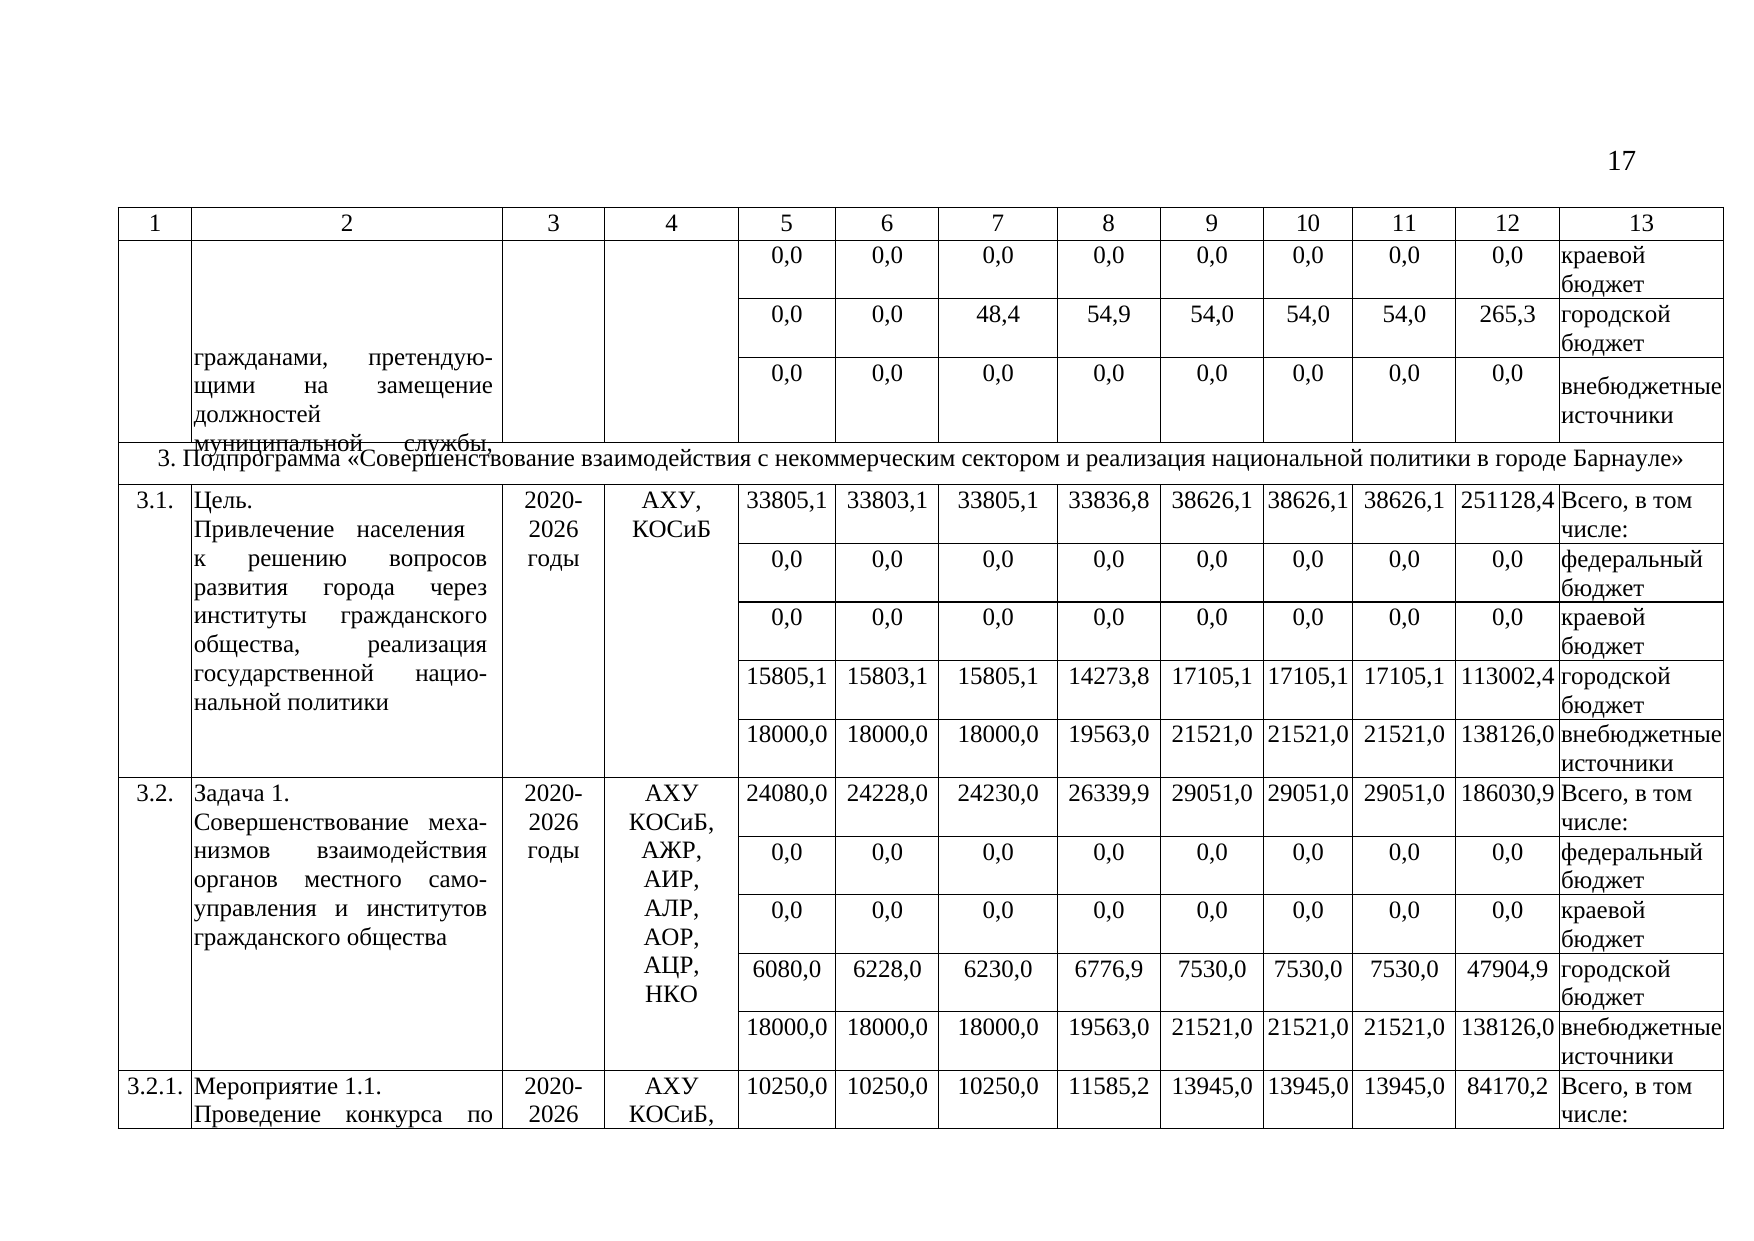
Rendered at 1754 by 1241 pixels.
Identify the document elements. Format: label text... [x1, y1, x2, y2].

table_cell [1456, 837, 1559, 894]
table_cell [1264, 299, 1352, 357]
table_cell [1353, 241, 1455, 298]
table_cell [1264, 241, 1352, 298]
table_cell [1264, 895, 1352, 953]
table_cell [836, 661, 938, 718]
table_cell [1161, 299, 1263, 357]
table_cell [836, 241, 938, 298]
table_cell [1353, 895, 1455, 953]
table_header 2 [192, 208, 502, 239]
table_header 7 [939, 208, 1057, 239]
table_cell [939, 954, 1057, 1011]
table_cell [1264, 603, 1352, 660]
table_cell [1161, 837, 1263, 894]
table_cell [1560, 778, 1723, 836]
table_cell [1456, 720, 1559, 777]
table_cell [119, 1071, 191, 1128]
table_header 10 [1264, 208, 1352, 239]
table_header 9 [1161, 208, 1263, 239]
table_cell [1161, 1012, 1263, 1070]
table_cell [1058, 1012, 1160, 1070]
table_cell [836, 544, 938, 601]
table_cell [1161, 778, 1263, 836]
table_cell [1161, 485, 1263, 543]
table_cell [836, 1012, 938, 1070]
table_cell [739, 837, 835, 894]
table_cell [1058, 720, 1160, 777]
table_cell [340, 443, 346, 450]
table_header 3 [503, 208, 604, 239]
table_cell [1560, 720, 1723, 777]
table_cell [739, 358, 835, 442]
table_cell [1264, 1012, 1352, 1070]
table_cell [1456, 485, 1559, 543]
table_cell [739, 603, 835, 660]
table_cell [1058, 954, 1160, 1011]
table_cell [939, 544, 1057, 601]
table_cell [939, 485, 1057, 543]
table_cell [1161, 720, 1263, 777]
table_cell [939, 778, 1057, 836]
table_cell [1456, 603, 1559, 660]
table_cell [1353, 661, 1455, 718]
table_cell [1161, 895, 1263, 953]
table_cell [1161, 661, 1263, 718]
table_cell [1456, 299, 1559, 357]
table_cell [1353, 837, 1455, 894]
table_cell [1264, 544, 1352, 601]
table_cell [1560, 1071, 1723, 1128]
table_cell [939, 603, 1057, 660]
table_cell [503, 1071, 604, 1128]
table_header 12 [1456, 208, 1559, 239]
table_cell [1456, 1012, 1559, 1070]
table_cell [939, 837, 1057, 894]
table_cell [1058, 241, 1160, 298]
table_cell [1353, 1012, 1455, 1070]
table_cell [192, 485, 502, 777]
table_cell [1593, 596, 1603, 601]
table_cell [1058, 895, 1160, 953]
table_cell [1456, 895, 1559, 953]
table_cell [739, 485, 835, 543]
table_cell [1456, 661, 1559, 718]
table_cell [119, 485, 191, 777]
table_header 11 [1353, 208, 1455, 239]
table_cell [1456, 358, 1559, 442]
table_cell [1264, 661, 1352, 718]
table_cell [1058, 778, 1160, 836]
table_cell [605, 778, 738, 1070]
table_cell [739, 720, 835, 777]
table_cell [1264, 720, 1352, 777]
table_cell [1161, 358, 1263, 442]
table_header 8 [1058, 208, 1160, 239]
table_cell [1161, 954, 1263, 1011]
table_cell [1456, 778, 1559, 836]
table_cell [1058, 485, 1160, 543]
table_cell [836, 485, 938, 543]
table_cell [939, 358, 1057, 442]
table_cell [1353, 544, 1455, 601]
table_header 13 [1560, 208, 1723, 239]
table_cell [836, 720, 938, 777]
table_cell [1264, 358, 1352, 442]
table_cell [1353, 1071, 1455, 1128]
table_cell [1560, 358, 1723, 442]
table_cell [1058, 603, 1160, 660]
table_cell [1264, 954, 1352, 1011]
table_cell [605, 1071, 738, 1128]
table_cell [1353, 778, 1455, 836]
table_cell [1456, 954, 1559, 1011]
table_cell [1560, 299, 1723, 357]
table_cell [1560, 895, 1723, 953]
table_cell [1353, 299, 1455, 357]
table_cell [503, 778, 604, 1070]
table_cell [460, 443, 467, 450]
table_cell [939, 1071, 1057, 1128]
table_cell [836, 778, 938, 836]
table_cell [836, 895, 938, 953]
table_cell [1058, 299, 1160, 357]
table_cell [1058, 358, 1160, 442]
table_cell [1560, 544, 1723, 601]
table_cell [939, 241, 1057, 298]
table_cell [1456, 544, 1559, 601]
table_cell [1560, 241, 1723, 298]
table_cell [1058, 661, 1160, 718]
table_header 1 [119, 208, 191, 239]
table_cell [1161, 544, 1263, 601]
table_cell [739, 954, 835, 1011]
table_header 5 [739, 208, 835, 239]
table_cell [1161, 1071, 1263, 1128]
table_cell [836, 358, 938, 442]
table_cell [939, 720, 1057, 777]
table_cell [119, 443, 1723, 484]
table_header 6 [836, 208, 938, 239]
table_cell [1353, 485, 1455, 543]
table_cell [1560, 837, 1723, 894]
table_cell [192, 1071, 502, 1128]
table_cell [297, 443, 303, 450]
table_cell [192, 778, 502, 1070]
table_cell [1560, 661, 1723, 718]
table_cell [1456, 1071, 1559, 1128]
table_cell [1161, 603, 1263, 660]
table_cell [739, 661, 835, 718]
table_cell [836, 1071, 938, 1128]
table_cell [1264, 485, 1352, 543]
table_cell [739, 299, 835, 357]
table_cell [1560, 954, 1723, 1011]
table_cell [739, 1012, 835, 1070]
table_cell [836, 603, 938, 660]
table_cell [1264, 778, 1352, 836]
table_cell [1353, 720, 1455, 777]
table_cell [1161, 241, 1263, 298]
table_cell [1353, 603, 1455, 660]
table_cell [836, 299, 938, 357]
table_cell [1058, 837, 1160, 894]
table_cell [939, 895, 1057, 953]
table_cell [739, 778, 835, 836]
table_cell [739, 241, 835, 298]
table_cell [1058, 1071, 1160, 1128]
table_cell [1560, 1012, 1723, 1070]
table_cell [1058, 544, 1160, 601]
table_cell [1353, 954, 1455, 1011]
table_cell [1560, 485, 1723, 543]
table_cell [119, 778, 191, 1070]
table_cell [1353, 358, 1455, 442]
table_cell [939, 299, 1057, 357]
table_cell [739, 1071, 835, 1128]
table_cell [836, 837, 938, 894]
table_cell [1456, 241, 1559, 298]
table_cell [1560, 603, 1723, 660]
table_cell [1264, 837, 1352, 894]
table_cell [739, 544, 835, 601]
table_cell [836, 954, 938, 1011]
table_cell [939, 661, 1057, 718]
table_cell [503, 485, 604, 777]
table_header 4 [605, 208, 738, 239]
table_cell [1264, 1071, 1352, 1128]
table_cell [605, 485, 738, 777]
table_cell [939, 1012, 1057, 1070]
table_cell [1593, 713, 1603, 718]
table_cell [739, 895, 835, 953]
